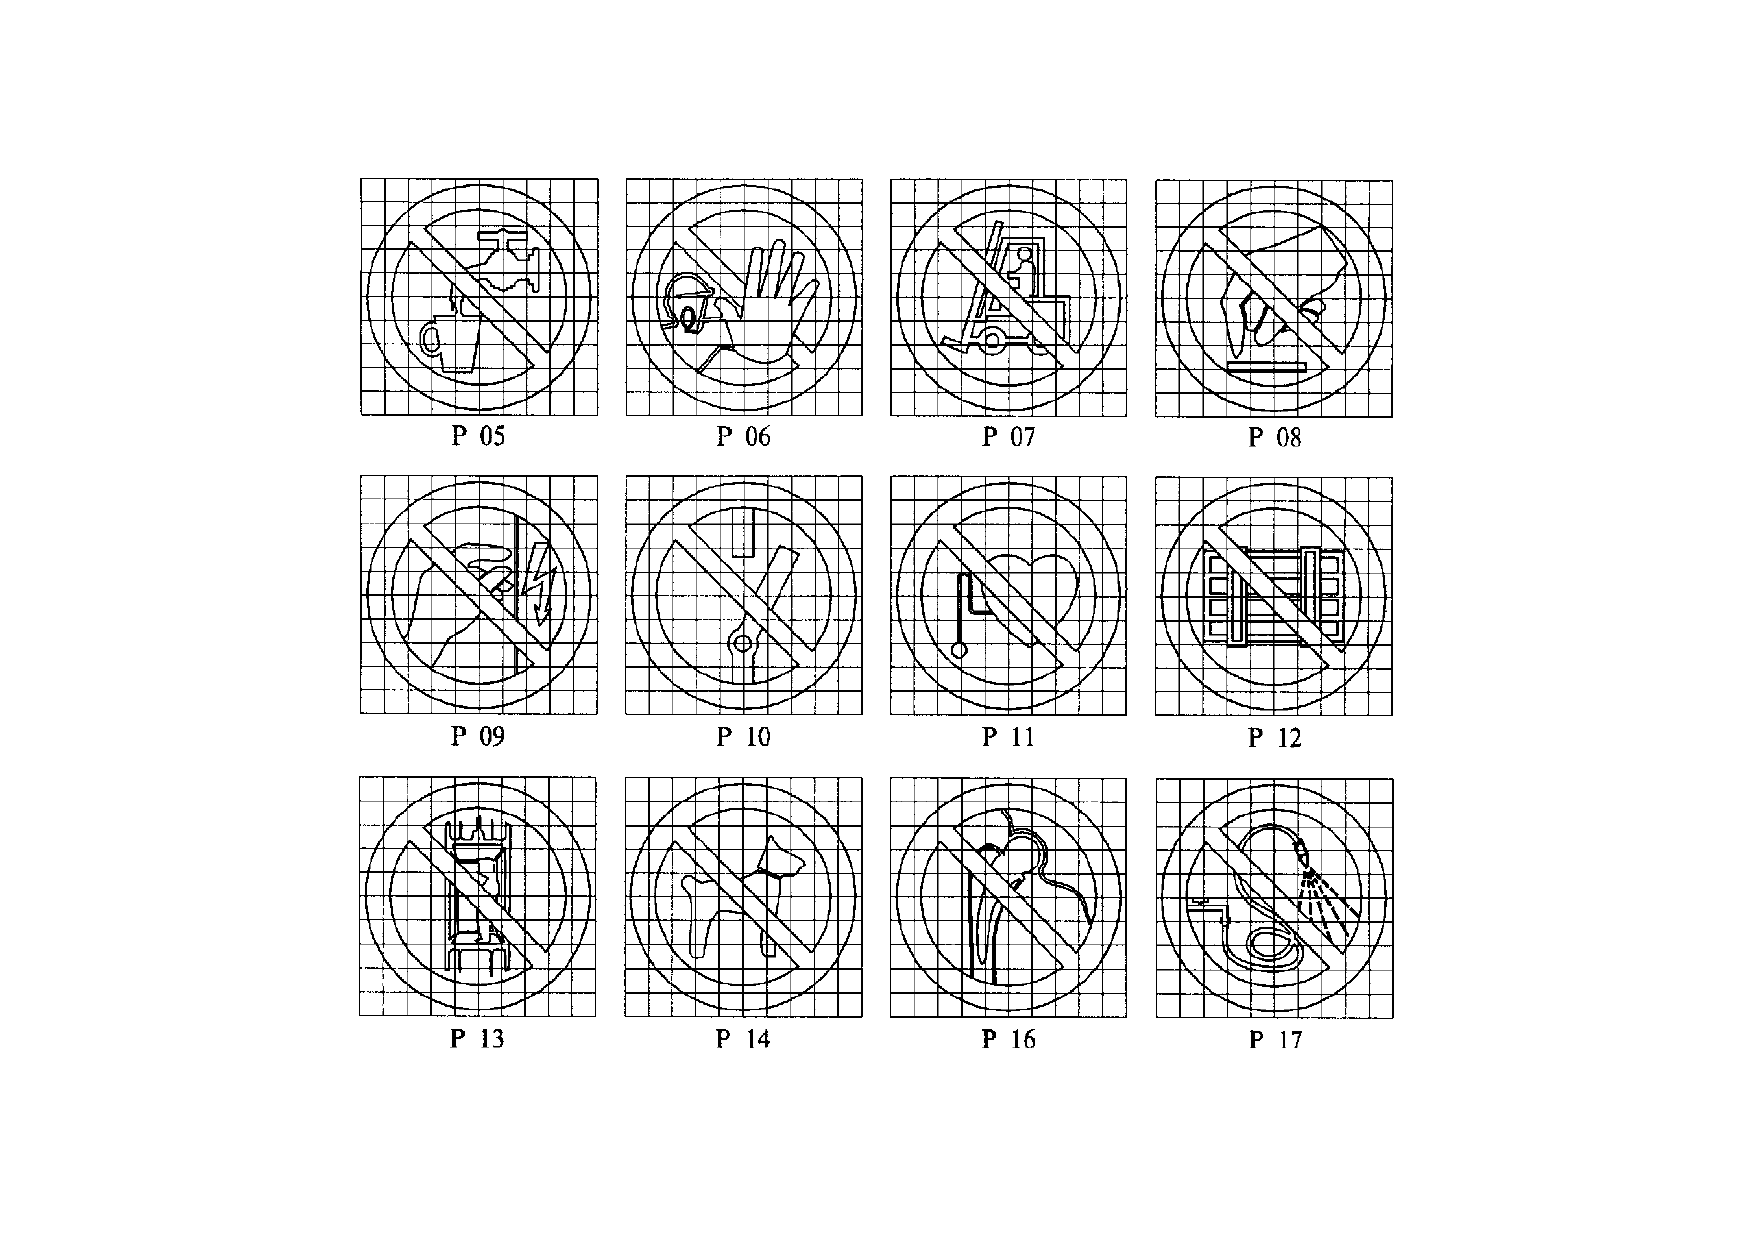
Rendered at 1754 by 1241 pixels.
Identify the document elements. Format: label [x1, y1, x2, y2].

picture [358, 776, 1396, 1048]
picture [359, 474, 1395, 748]
picture [359, 177, 1395, 447]
